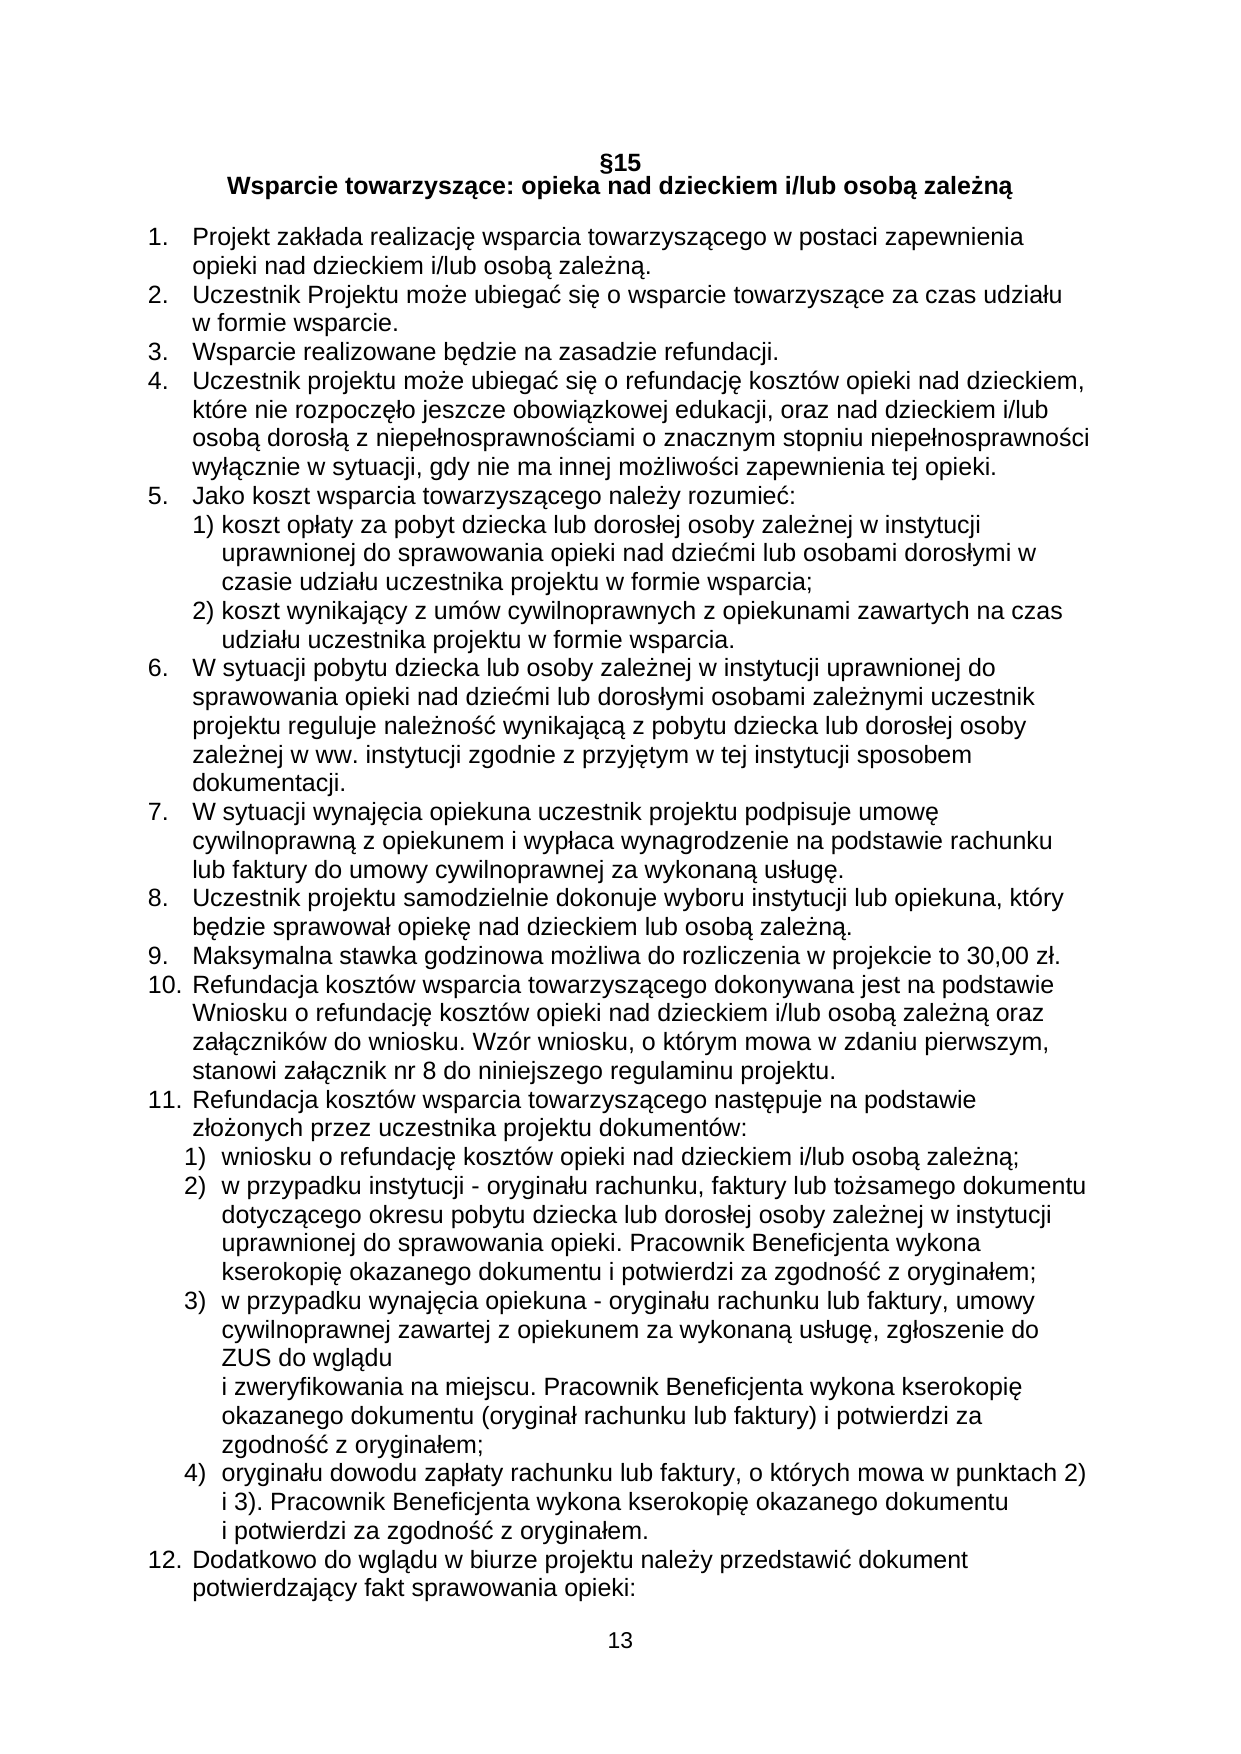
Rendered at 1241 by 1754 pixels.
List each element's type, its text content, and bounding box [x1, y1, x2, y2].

list i zweryfikowania na miejscu. Pracownik Beneficjenta wykona kserokopię okazanego dokumentu (oryginał rachunku lub faktury) i potwierdzi za zgodność z oryginałem; [221, 1372, 1093, 1458]
list Uczestnik projektu samodzielnie dokonuje wyboru instytucji lub opiekuna, który będzie sprawował opiekę nad dzieckiem lub osobą zależną. [148, 883, 1093, 941]
list Jako koszt wsparcia towarzyszącego należy rozumieć: [148, 481, 1093, 510]
text §15 [148, 148, 1093, 176]
list oryginału dowodu zapłaty rachunku lub faktury, o których mowa w punktach 2) i 3). Pracownik Beneficjenta wykona kserokopię okazanego dokumentu i potwierdzi za zgodność z oryginałem. [184, 1458, 1093, 1545]
list w przypadku instytucji - oryginału rachunku, faktury lub tożsamego dokumentu dotyczącego okresu pobytu dziecka lub dorosłej osoby zależnej w instytucji uprawnionej do sprawowania opieki. Pracownik Beneficjenta wykona kserokopię okazanego dokumentu i potwierdzi za zgodność z oryginałem; [184, 1171, 1093, 1286]
list W sytuacji wynajęcia opiekuna uczestnik projektu podpisuje umowę cywilnoprawną z opiekunem i wypłaca wynagrodzenie na podstawie rachunku lub faktury do umowy cywilnoprawnej za wykonaną usługę. [148, 797, 1093, 883]
list koszt wynikający z umów cywilnoprawnych z opiekunami zawartych na czas udziału uczestnika projektu w formie wsparcia. [192, 596, 1093, 653]
list w przypadku wynajęcia opiekuna - oryginału rachunku lub faktury, umowy cywilnoprawnej zawartej z opiekunem za wykonaną usługę, zgłoszenie do ZUS do wglądu [184, 1286, 1093, 1372]
list Projekt zakłada realizację wsparcia towarzyszącego w postaci zapewnienia opieki nad dzieckiem i/lub osobą zależną. [148, 222, 1093, 280]
list Uczestnik projektu może ubiegać się o refundację kosztów opieki nad dzieckiem, które nie rozpoczęło jeszcze obowiązkowej edukacji, oraz nad dzieckiem i/lub osobą dorosłą z niepełnosprawnościami o znacznym stopniu niepełnosprawności wyłącznie w sytuacji, gdy nie ma innej możliwości zapewnienia tej opieki. [148, 366, 1093, 481]
list Refundacja kosztów wsparcia towarzyszącego dokonywana jest na podstawie Wniosku o refundację kosztów opieki nad dzieckiem i/lub osobą zależną oraz załączników do wniosku. Wzór wniosku, o którym mowa w zdaniu pierwszym, stanowi załącznik nr 8 do niniejszego regulaminu projektu. [148, 970, 1093, 1085]
list W sytuacji pobytu dziecka lub osoby zależnej w instytucji uprawnionej do sprawowania opieki nad dziećmi lub dorosłymi osobami zależnymi uczestnik projektu reguluje należność wynikającą z pobytu dziecka lub dorosłej osoby zależnej w ww. instytucji zgodnie z przyjętym w tej instytucji sposobem dokumentacji. [148, 653, 1093, 797]
text Wsparcie towarzyszące: opieka nad dzieckiem i/lub osobą zależną [148, 176, 1093, 199]
list koszt opłaty za pobyt dziecka lub dorosłej osoby zależnej w instytucji uprawnionej do sprawowania opieki nad dziećmi lub osobami dorosłymi w czasie udziału uczestnika projektu w formie wsparcia; [192, 510, 1093, 596]
list wniosku o refundację kosztów opieki nad dzieckiem i/lub osobą zależną; [184, 1142, 1093, 1171]
list Maksymalna stawka godzinowa możliwa do rozliczenia w projekcie to 30,00 zł. [148, 941, 1093, 970]
list Refundacja kosztów wsparcia towarzyszącego następuje na podstawie złożonych przez uczestnika projektu dokumentów: [148, 1085, 1093, 1142]
list Wsparcie realizowane będzie na zasadzie refundacji. [148, 337, 1093, 366]
list Uczestnik Projektu może ubiegać się o wsparcie towarzyszące za czas udziału w formie wsparcie. [148, 280, 1093, 337]
list Dodatkowo do wglądu w biurze projektu należy przedstawić dokument potwierdzający fakt sprawowania opieki: [148, 1545, 1093, 1602]
